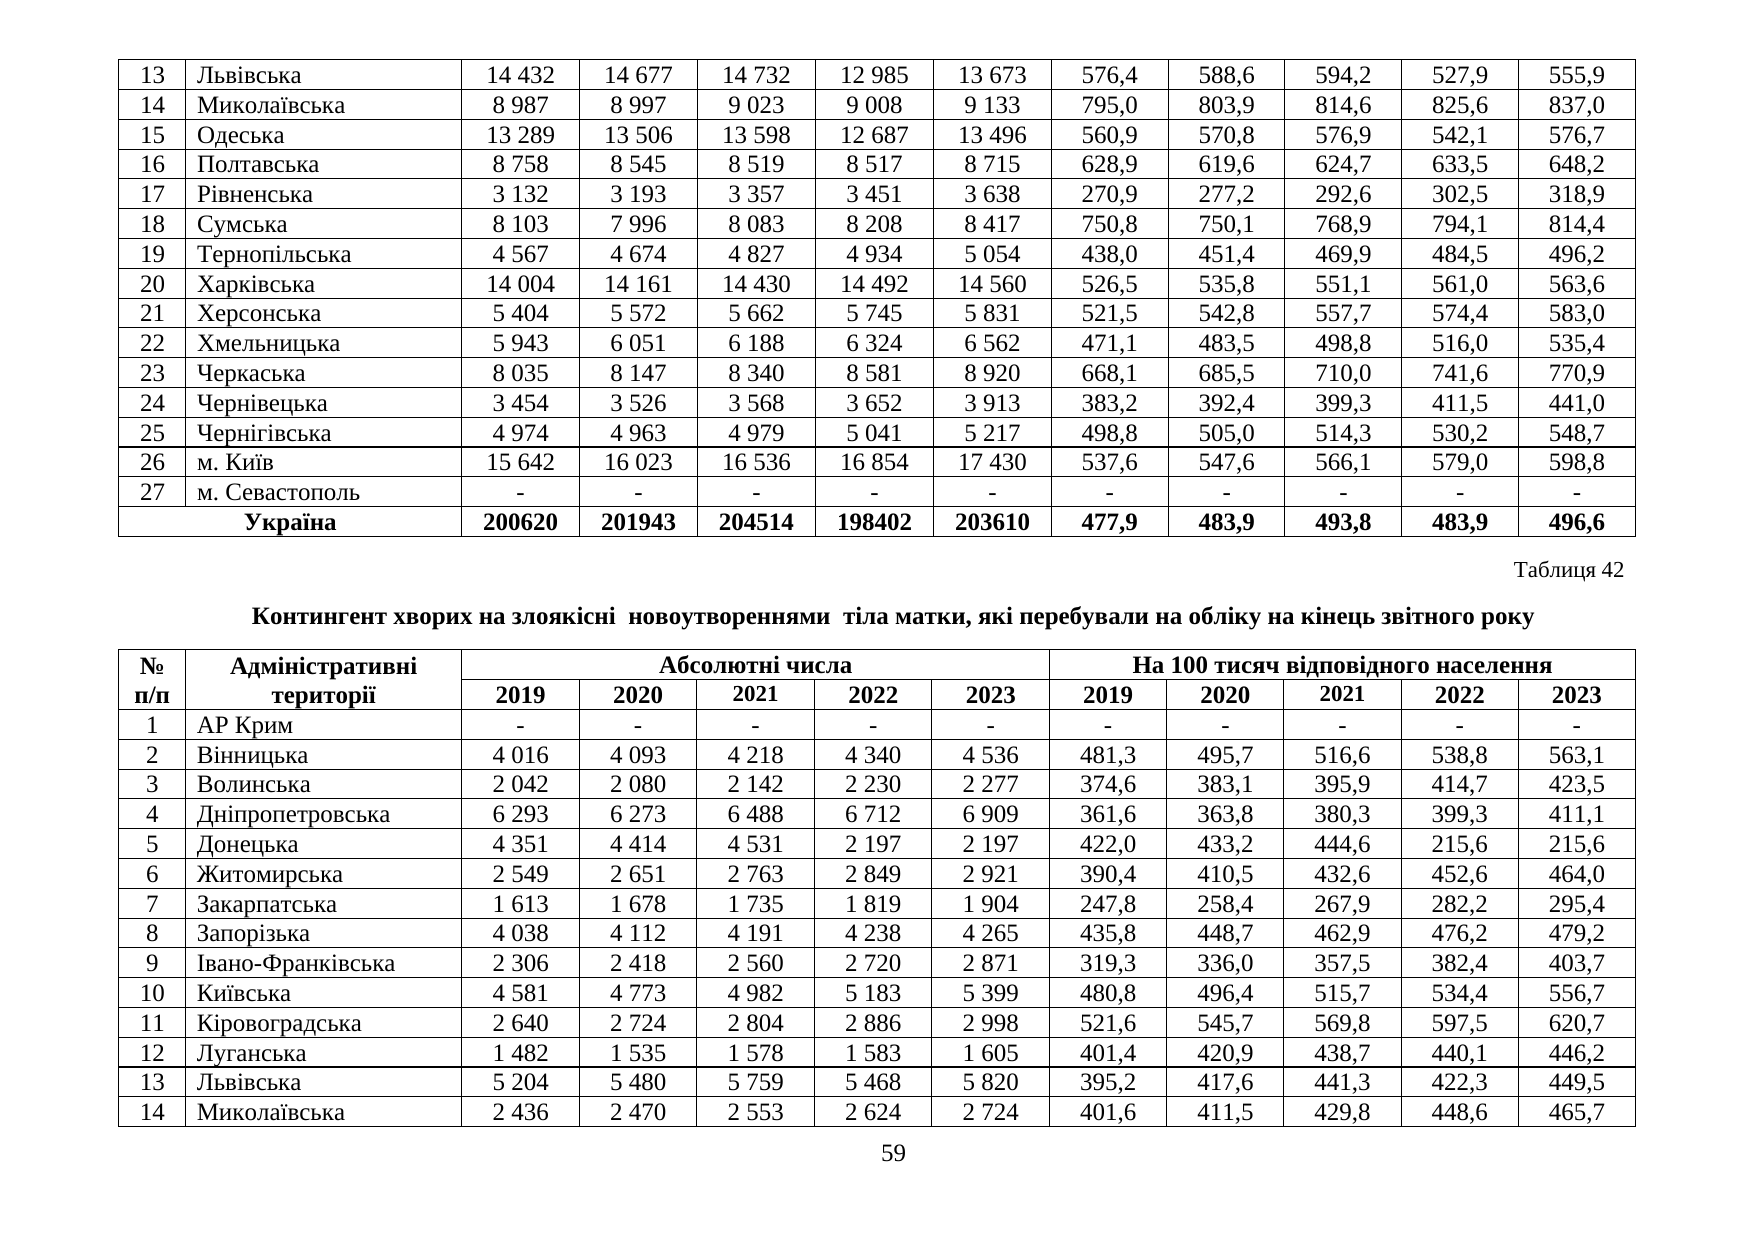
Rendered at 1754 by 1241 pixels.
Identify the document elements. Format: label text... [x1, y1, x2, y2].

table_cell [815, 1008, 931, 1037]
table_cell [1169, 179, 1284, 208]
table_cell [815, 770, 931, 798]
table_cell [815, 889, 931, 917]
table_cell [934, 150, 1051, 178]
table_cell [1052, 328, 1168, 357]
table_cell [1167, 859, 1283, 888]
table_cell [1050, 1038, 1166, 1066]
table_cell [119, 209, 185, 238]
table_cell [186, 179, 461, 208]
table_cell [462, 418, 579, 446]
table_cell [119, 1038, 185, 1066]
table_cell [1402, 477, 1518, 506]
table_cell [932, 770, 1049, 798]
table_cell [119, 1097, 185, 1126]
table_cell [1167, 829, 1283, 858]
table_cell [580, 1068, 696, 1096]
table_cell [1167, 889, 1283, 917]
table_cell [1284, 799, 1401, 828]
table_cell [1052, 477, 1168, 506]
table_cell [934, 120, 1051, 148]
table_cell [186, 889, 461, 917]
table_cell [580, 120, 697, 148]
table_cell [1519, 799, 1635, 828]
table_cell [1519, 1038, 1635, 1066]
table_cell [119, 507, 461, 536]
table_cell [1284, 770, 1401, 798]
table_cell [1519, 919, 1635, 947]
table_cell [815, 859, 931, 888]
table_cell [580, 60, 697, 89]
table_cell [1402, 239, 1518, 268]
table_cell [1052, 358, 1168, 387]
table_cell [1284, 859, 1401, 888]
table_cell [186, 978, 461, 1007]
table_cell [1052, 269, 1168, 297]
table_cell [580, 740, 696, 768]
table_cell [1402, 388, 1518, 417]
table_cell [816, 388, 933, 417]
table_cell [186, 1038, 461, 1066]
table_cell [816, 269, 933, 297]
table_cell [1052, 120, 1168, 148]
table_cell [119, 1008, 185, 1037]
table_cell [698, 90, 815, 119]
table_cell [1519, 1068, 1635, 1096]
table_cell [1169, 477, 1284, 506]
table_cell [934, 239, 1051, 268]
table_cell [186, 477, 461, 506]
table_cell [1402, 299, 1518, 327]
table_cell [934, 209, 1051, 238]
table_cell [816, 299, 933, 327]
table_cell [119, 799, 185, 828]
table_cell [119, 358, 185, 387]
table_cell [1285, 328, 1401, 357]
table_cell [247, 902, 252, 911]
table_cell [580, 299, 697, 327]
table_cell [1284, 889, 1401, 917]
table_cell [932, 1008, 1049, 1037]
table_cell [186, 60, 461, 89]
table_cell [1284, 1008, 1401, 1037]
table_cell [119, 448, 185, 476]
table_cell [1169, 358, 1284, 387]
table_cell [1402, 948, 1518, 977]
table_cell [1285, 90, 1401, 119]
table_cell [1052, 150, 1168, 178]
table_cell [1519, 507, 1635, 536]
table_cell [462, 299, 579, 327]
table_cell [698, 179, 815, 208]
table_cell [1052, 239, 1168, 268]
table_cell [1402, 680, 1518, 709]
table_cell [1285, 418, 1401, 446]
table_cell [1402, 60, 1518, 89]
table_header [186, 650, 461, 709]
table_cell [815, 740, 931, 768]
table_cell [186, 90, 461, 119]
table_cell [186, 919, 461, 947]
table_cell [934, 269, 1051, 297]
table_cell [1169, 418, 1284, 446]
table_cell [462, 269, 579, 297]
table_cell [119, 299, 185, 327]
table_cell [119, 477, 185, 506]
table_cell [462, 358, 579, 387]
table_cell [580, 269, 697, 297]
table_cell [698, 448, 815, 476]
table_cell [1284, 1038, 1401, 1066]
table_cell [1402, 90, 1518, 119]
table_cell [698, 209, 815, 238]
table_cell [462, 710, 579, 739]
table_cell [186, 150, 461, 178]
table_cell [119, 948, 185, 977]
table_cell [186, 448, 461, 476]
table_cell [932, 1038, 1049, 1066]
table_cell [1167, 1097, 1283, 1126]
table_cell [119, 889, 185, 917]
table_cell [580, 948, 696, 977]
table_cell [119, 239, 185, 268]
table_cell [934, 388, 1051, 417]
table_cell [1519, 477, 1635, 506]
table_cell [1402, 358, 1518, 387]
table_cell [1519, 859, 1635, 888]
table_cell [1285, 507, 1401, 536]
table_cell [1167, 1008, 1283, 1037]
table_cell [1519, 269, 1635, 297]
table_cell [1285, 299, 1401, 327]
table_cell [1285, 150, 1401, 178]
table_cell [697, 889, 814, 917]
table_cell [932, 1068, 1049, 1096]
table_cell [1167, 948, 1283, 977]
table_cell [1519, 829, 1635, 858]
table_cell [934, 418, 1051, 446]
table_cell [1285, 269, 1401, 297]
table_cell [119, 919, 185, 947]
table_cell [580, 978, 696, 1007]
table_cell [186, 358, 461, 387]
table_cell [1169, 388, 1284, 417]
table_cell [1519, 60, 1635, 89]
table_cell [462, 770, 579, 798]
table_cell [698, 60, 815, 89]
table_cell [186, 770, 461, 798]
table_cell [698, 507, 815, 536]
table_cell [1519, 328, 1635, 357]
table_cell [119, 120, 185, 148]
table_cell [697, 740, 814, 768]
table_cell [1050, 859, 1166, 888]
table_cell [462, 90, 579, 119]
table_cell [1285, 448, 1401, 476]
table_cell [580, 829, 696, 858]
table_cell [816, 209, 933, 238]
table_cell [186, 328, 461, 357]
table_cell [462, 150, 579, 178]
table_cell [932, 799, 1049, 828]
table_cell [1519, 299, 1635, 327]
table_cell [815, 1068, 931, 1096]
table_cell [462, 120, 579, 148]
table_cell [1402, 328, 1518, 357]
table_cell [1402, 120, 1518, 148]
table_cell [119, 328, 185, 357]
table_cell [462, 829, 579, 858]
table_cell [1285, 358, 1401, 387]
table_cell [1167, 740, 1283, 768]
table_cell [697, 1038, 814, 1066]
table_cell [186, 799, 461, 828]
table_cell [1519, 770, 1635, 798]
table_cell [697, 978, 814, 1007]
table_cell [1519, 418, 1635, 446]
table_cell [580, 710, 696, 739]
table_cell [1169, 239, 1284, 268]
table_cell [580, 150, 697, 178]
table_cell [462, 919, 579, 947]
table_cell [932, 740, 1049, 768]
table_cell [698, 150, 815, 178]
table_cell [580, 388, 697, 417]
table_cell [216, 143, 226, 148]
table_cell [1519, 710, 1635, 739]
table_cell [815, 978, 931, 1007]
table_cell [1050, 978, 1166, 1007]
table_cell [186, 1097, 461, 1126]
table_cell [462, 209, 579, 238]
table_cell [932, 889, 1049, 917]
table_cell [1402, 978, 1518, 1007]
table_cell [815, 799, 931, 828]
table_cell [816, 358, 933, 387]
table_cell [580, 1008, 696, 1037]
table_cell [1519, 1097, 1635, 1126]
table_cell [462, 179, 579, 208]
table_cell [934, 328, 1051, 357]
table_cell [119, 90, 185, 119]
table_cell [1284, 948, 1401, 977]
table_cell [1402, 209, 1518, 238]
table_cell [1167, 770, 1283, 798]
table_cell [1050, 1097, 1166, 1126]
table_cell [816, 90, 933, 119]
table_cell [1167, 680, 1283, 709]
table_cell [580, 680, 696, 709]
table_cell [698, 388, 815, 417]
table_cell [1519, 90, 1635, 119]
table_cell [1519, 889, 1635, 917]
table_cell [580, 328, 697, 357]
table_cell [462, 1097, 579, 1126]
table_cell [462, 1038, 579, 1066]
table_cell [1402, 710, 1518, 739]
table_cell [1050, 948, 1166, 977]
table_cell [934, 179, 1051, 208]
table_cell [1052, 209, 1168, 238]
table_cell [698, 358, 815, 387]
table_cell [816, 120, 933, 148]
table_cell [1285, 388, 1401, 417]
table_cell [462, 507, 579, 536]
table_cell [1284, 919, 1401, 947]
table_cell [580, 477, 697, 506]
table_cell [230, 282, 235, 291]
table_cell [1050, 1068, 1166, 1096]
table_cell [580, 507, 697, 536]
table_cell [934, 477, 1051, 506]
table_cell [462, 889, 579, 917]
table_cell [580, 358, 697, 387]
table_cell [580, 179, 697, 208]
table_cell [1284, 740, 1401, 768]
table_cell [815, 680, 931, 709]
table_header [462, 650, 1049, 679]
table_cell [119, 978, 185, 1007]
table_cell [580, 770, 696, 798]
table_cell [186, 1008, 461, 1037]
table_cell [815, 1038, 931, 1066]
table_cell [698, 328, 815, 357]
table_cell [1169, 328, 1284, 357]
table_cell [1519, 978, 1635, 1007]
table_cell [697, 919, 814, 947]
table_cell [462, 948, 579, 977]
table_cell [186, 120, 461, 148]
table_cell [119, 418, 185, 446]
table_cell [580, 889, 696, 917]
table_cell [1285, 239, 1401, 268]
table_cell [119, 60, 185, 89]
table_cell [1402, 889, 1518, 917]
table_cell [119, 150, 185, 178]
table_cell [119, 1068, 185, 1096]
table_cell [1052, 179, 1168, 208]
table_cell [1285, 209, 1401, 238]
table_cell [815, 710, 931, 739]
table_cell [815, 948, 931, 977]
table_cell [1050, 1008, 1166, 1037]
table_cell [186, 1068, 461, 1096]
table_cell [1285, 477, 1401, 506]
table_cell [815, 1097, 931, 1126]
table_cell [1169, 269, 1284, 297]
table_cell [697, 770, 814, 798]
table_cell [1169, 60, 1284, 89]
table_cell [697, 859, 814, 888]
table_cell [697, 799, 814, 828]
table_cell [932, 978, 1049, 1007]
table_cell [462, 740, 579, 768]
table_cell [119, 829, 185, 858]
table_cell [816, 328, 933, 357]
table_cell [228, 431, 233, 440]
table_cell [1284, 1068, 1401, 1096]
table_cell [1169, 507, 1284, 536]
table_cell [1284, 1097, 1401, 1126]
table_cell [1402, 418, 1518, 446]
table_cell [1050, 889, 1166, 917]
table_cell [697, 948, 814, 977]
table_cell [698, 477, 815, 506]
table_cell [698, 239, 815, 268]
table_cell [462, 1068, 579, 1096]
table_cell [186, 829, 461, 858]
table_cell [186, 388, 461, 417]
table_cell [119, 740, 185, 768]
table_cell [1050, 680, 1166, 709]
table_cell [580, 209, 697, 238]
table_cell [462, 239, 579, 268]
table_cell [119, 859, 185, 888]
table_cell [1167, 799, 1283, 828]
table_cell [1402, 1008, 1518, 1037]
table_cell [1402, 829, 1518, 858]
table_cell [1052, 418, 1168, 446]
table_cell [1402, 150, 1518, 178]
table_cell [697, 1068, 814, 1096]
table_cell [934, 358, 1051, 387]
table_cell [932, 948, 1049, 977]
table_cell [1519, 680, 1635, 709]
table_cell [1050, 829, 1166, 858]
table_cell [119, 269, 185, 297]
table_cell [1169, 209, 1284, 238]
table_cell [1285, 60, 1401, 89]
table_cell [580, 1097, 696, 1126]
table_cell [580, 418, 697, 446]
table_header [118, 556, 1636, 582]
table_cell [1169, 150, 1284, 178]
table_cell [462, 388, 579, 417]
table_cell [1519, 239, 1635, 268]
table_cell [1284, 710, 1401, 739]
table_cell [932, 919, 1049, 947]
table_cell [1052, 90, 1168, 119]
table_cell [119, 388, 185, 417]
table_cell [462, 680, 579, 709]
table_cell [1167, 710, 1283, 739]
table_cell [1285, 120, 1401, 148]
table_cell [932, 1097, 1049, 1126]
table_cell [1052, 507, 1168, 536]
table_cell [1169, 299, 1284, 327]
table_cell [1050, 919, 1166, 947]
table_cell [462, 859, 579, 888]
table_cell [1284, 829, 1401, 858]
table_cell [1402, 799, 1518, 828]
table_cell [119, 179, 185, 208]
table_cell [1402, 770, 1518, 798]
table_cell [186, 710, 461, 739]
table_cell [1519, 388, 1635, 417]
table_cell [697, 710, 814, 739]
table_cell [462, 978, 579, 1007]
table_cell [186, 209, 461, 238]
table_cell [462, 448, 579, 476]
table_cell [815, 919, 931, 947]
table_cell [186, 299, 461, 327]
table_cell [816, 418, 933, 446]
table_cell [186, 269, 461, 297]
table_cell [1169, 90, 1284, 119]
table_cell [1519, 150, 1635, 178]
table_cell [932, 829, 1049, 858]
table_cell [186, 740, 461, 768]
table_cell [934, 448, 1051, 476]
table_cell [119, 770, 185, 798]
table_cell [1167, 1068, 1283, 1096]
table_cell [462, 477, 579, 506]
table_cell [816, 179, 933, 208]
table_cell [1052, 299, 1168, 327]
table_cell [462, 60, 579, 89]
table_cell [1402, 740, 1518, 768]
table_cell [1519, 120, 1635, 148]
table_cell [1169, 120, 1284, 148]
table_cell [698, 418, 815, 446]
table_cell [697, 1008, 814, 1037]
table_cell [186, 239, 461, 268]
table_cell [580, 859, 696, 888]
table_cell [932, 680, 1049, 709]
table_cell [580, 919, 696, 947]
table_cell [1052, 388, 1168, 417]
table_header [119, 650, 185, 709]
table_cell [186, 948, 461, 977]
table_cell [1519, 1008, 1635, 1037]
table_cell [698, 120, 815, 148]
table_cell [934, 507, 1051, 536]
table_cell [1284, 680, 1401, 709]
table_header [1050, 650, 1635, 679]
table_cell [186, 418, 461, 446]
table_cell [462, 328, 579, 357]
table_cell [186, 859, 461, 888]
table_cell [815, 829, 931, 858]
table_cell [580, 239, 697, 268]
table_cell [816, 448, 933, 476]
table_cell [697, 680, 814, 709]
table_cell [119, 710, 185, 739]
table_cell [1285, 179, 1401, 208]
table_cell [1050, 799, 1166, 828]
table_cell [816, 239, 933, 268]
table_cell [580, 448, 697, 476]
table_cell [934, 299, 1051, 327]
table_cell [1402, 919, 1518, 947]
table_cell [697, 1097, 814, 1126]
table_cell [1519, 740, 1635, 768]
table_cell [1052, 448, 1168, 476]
text Контингент хворих на злоякісні новоутвореннями тіла матки, які перебували на обліку на кінець звітного року [118, 601, 1668, 630]
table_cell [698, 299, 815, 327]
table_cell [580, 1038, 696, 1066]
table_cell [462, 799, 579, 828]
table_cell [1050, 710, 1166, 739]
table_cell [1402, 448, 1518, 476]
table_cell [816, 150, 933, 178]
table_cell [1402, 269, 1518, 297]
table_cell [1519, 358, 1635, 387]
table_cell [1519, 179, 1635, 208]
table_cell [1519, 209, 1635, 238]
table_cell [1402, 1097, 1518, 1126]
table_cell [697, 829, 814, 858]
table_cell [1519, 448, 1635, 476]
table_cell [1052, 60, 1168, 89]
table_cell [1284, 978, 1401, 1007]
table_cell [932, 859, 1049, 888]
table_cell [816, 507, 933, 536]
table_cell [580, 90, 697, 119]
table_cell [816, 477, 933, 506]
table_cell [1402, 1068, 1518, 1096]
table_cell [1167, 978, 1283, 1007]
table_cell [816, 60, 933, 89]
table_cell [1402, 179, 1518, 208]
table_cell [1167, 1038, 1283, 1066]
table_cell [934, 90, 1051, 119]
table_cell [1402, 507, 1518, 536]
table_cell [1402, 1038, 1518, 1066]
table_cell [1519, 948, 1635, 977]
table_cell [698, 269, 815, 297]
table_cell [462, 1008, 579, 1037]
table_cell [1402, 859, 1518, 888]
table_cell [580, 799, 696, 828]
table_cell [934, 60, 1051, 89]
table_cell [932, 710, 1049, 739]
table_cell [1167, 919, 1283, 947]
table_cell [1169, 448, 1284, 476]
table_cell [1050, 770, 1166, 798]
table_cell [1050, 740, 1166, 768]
